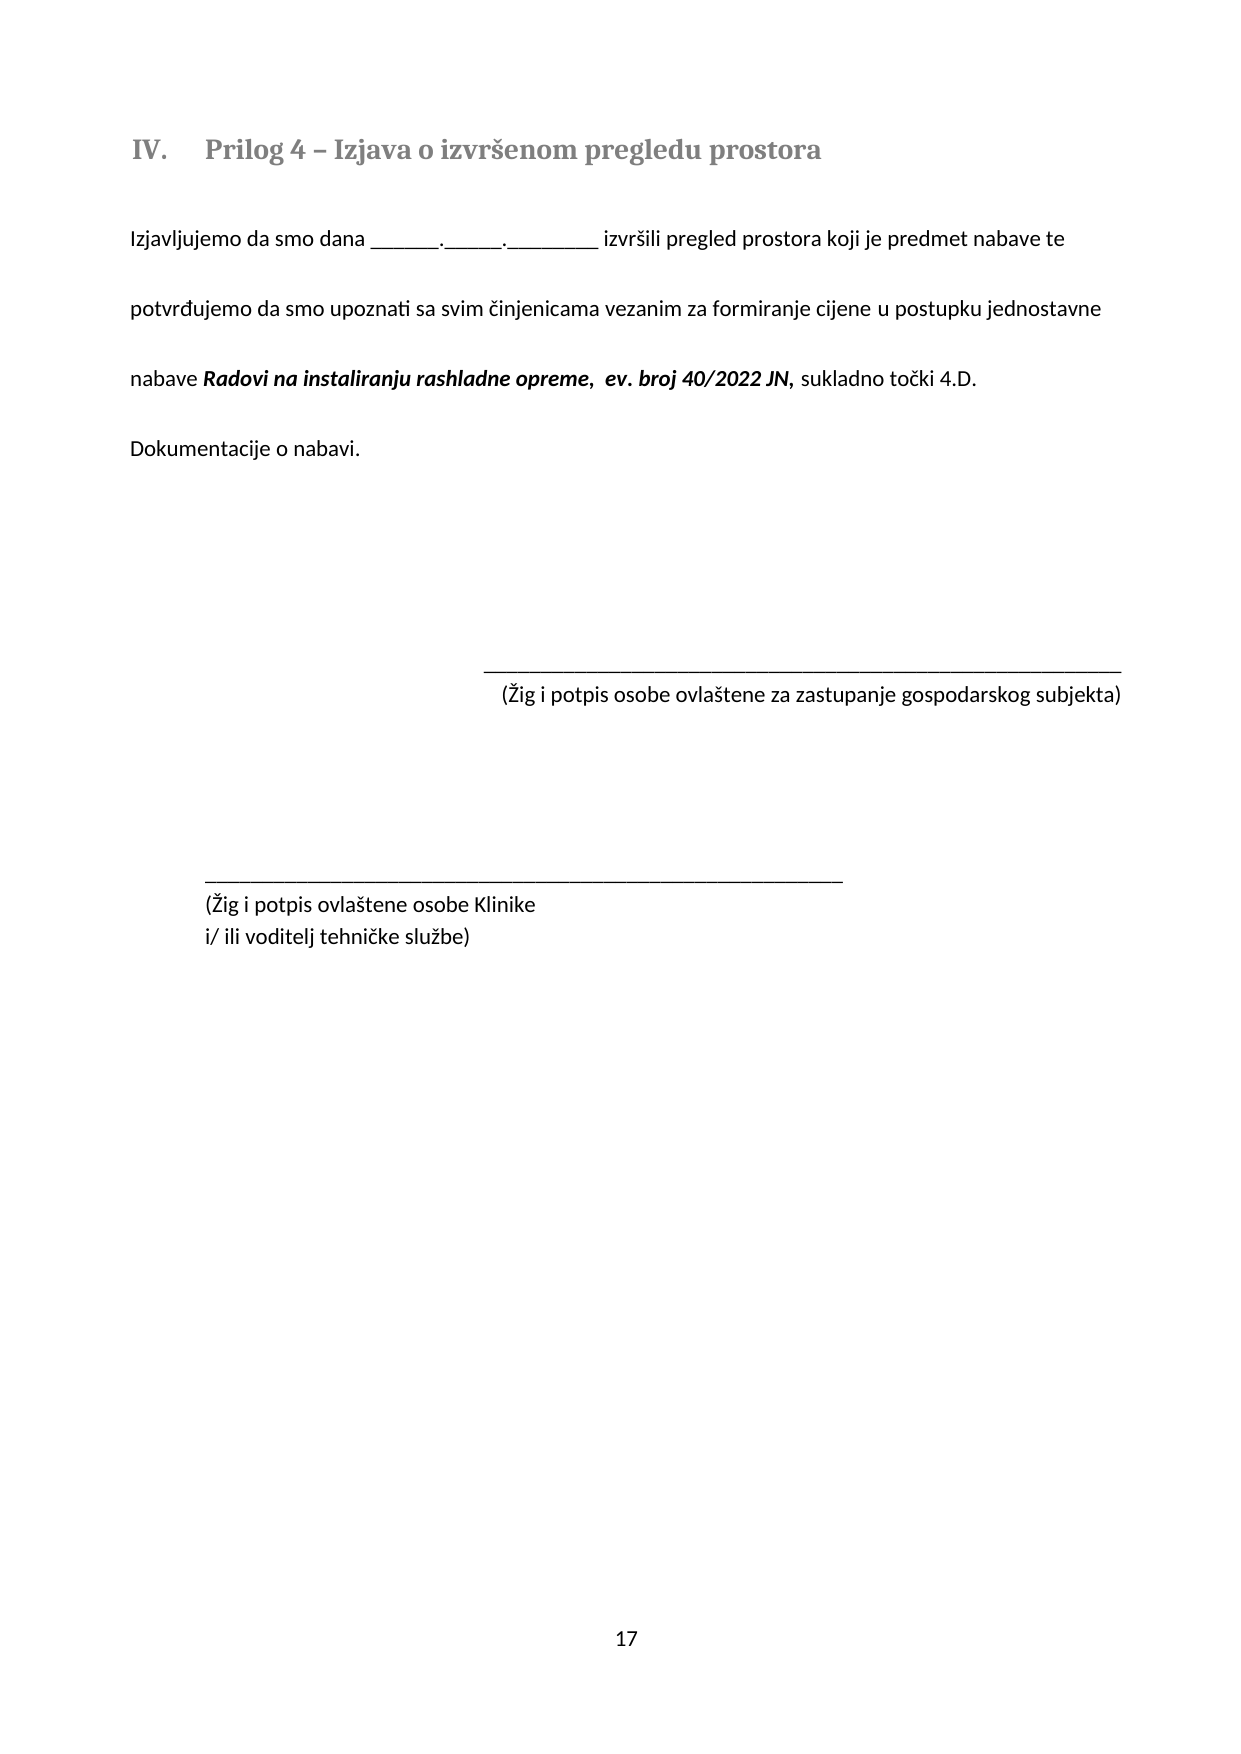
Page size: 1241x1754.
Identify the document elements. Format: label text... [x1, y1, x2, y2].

text Prilog 4 – Izjava o izvršenom pregledu prostora [167, 133, 1122, 166]
list (Žig i potpis osobe ovlaštene za zastupanje gospodarskog subjekta) [205, 681, 1122, 708]
list ________________________________________________________ [205, 648, 1122, 676]
list ________________________________________________________ [205, 858, 1122, 886]
list (Žig i potpis ovlaštene osobe Klinike [205, 890, 1122, 918]
list i/ ili voditelj tehničke službe) [205, 922, 1122, 951]
text Izjavljujemo da smo dana ______._____.________ izvršili pregled prostora koji je predmet nabave te potvrđujemo da smo upoznati sa svim činjenicama vezanim za formiranje cijene u postupku jednostavne nabave Radovi na instaliranju rashladne opreme, ev. broj 40/2022 JN, sukladno točki 4.D. Dokumentacije o nabavi. [130, 224, 1122, 462]
